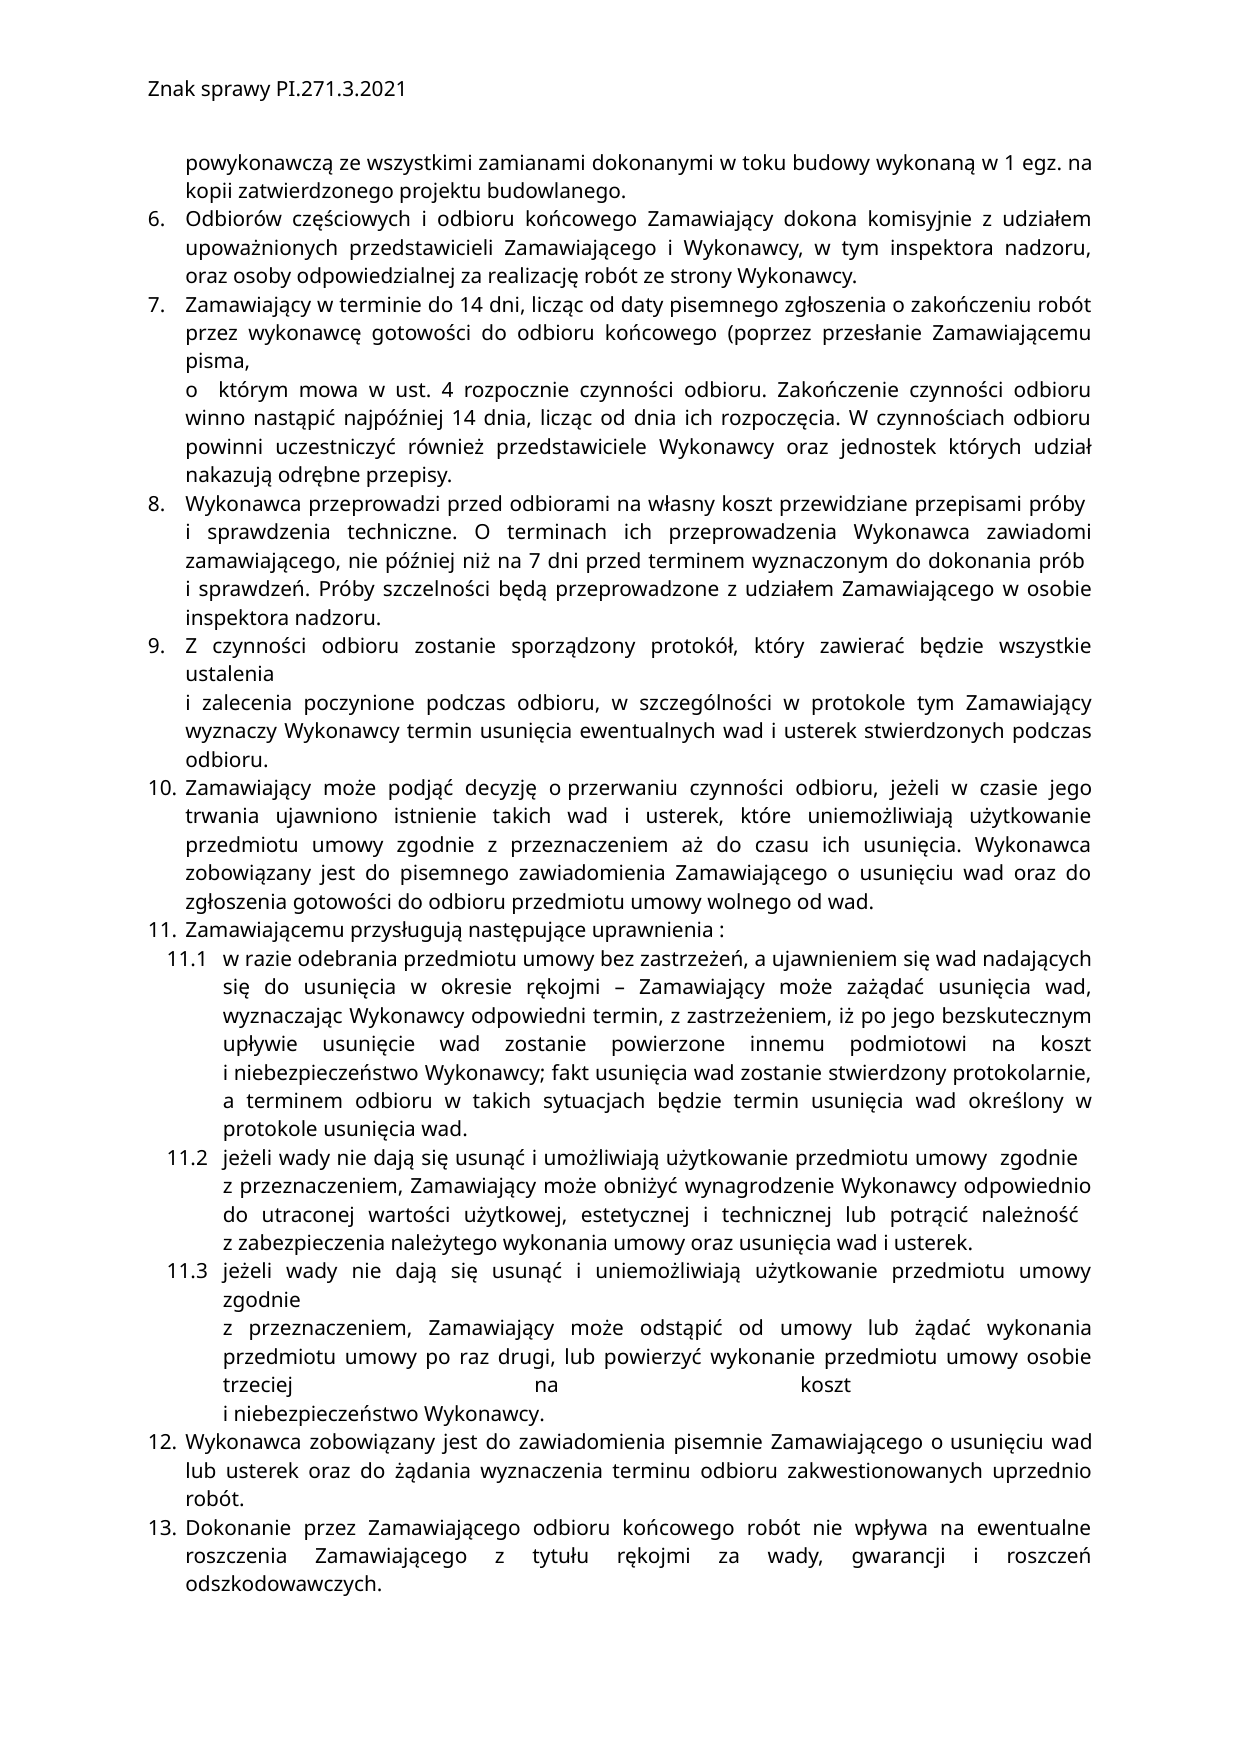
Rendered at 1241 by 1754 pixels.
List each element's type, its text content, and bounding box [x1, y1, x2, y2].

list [148, 148, 1093, 204]
list Dokonanie przez Zamawiającego odbioru końcowego robót nie wpływa na ewentualne roszczenia Zamawiającego z tytułu rękojmi za wady, gwarancji i roszczeń odszkodowawczych. [148, 1513, 1093, 1598]
list Zamawiający w terminie do 14 dni, licząc od daty pisemnego zgłoszenia o zakończeniu robót przez wykonawcę gotowości do odbioru końcowego (poprzez przesłanie Zamawiającemu pisma, o którym mowa w ust. 4 rozpocznie czynności odbioru. Zakończenie czynności odbioru winno nastąpić najpóźniej 14 dnia, licząc od dnia ich rozpoczęcia. W czynnościach odbioru powinni uczestniczyć również przedstawiciele Wykonawcy oraz jednostek których udział nakazują odrębne przepisy. [148, 290, 1093, 489]
list jeżeli wady nie dają się usunąć i uniemożliwiają użytkowanie przedmiotu umowy zgodnie z przeznaczeniem, Zamawiający może odstąpić od umowy lub żądać wykonania przedmiotu umowy po raz drugi, lub powierzyć wykonanie przedmiotu umowy osobie trzeciej na koszt i niebezpieczeństwo Wykonawcy. [166, 1257, 1093, 1427]
list Zamawiającemu przysługują następujące uprawnienia : [148, 915, 1093, 944]
list Odbiorów częściowych i odbioru końcowego Zamawiający dokona komisyjnie z udziałem upoważnionych przedstawicieli Zamawiającego i Wykonawcy, w tym inspektora nadzoru, oraz osoby odpowiedzialnej za realizację robót ze strony Wykonawcy. [148, 204, 1093, 290]
list jeżeli wady nie dają się usunąć i umożliwiają użytkowanie przedmiotu umowy zgodnie z przeznaczeniem, Zamawiający może obniżyć wynagrodzenie Wykonawcy odpowiednio do utraconej wartości użytkowej, estetycznej i technicznej lub potrącić należność z zabezpieczenia należytego wykonania umowy oraz usunięcia wad i usterek. [166, 1143, 1093, 1257]
list Wykonawca przeprowadzi przed odbiorami na własny koszt przewidziane przepisami próby i sprawdzenia techniczne. O terminach ich przeprowadzenia Wykonawca zawiadomi zamawiającego, nie później niż na 7 dni przed terminem wyznaczonym do dokonania prób i sprawdzeń. Próby szczelności będą przeprowadzone z udziałem Zamawiającego w osobie inspektora nadzoru. [148, 489, 1093, 631]
list Z czynności odbioru zostanie sporządzony protokół, który zawierać będzie wszystkie ustalenia i zalecenia poczynione podczas odbioru, w szczególności w protokole tym Zamawiający wyznaczy Wykonawcy termin usunięcia ewentualnych wad i usterek stwierdzonych podczas odbioru. [148, 631, 1093, 773]
list w razie odebrania przedmiotu umowy bez zastrzeżeń, a ujawnieniem się wad nadających się do usunięcia w okresie rękojmi – Zamawiający może zażądać usunięcia wad, wyznaczając Wykonawcy odpowiedni termin, z zastrzeżeniem, iż po jego bezskutecznym upływie usunięcie wad zostanie powierzone innemu podmiotowi na koszt i niebezpieczeństwo Wykonawcy; fakt usunięcia wad zostanie stwierdzony protokolarnie, a terminem odbioru w takich sytuacjach będzie termin usunięcia wad określony w protokole usunięcia wad. [166, 944, 1093, 1143]
list Wykonawca zobowiązany jest do zawiadomienia pisemnie Zamawiającego o usunięciu wad lub usterek oraz do żądania wyznaczenia terminu odbioru zakwestionowanych uprzednio robót. [148, 1427, 1093, 1513]
list Zamawiający może podjąć decyzję o przerwaniu czynności odbioru, jeżeli w czasie jego trwania ujawniono istnienie takich wad i usterek, które uniemożliwiają użytkowanie przedmiotu umowy zgodnie z przeznaczeniem aż do czasu ich usunięcia. Wykonawca zobowiązany jest do pisemnego zawiadomienia Zamawiającego o usunięciu wad oraz do zgłoszenia gotowości do odbioru przedmiotu umowy wolnego od wad. [148, 773, 1093, 915]
